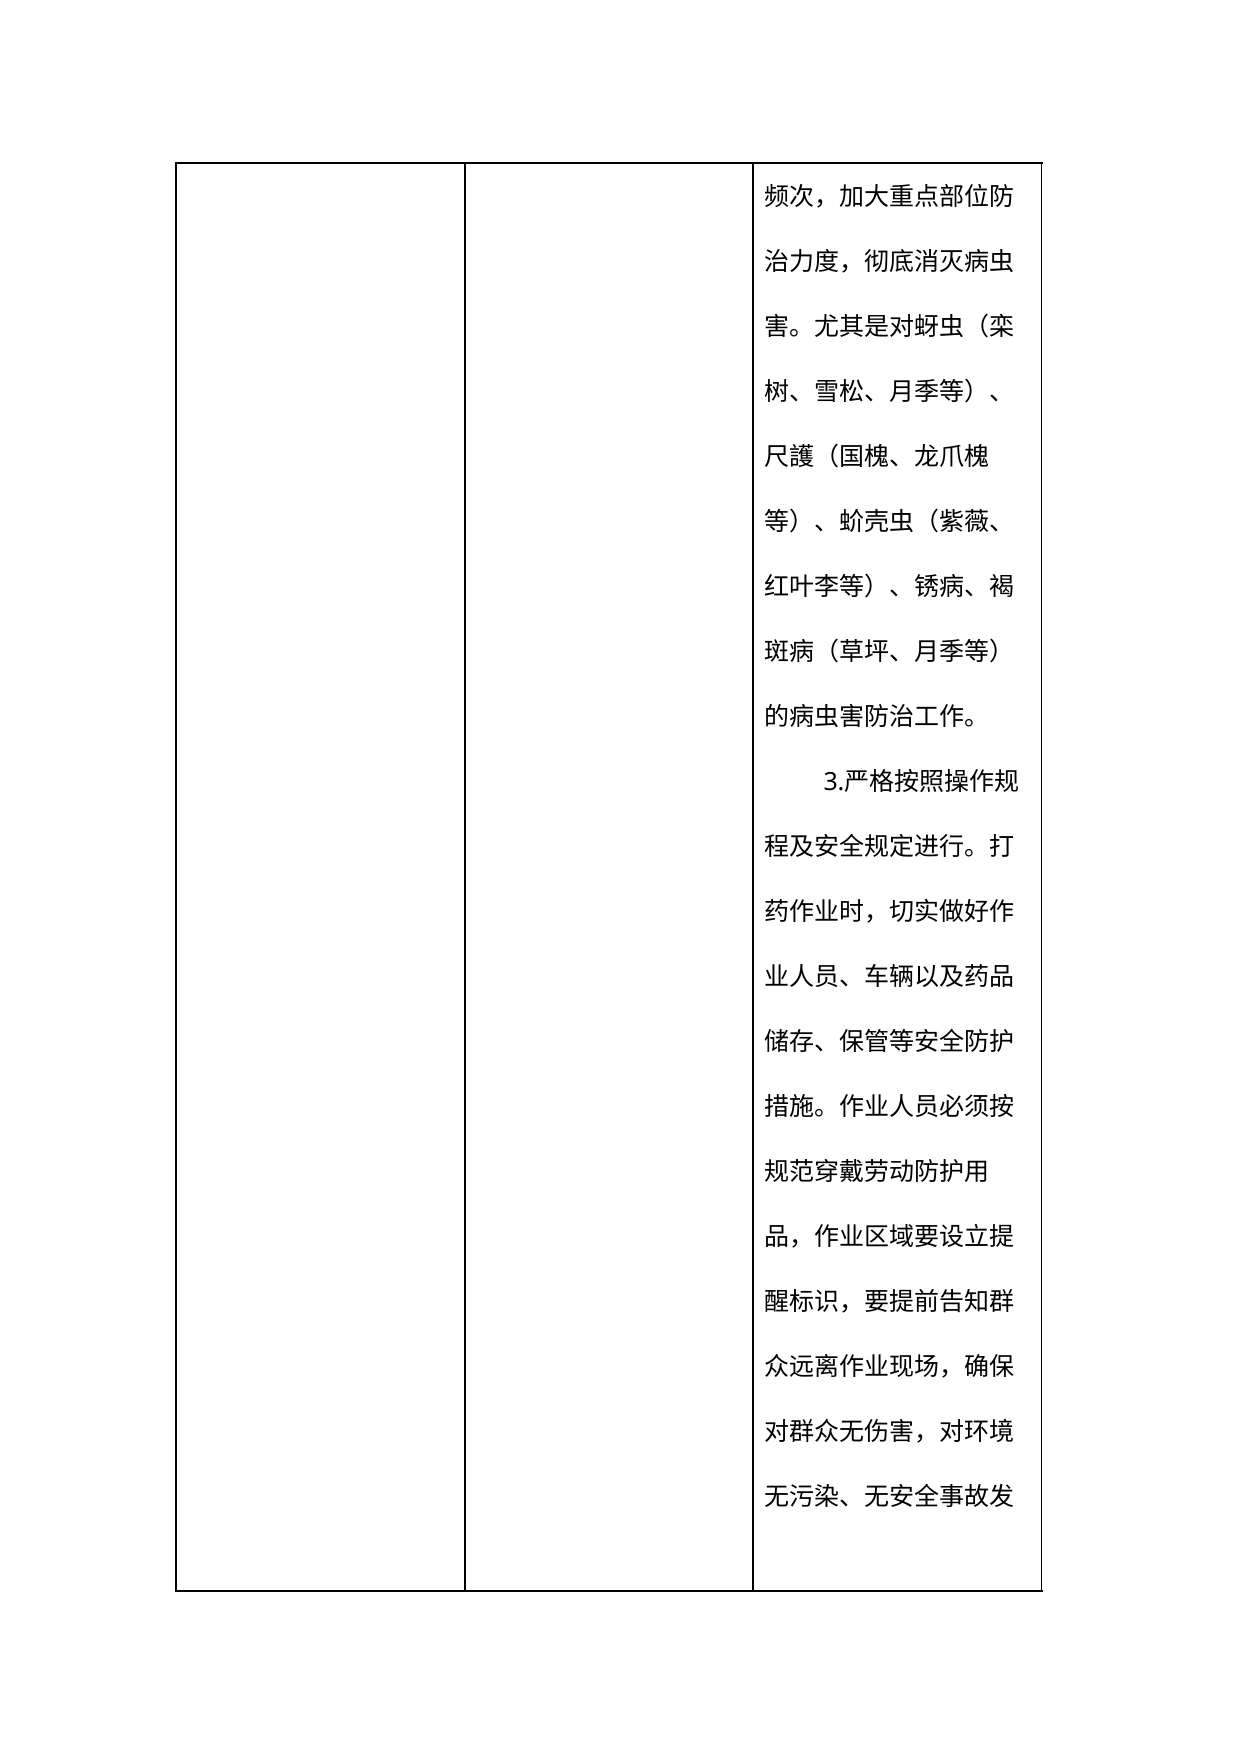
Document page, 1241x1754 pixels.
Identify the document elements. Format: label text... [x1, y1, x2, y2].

table_cell [466, 164, 752, 1590]
table_cell 6 [177, 164, 464, 1590]
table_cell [754, 164, 1041, 1590]
